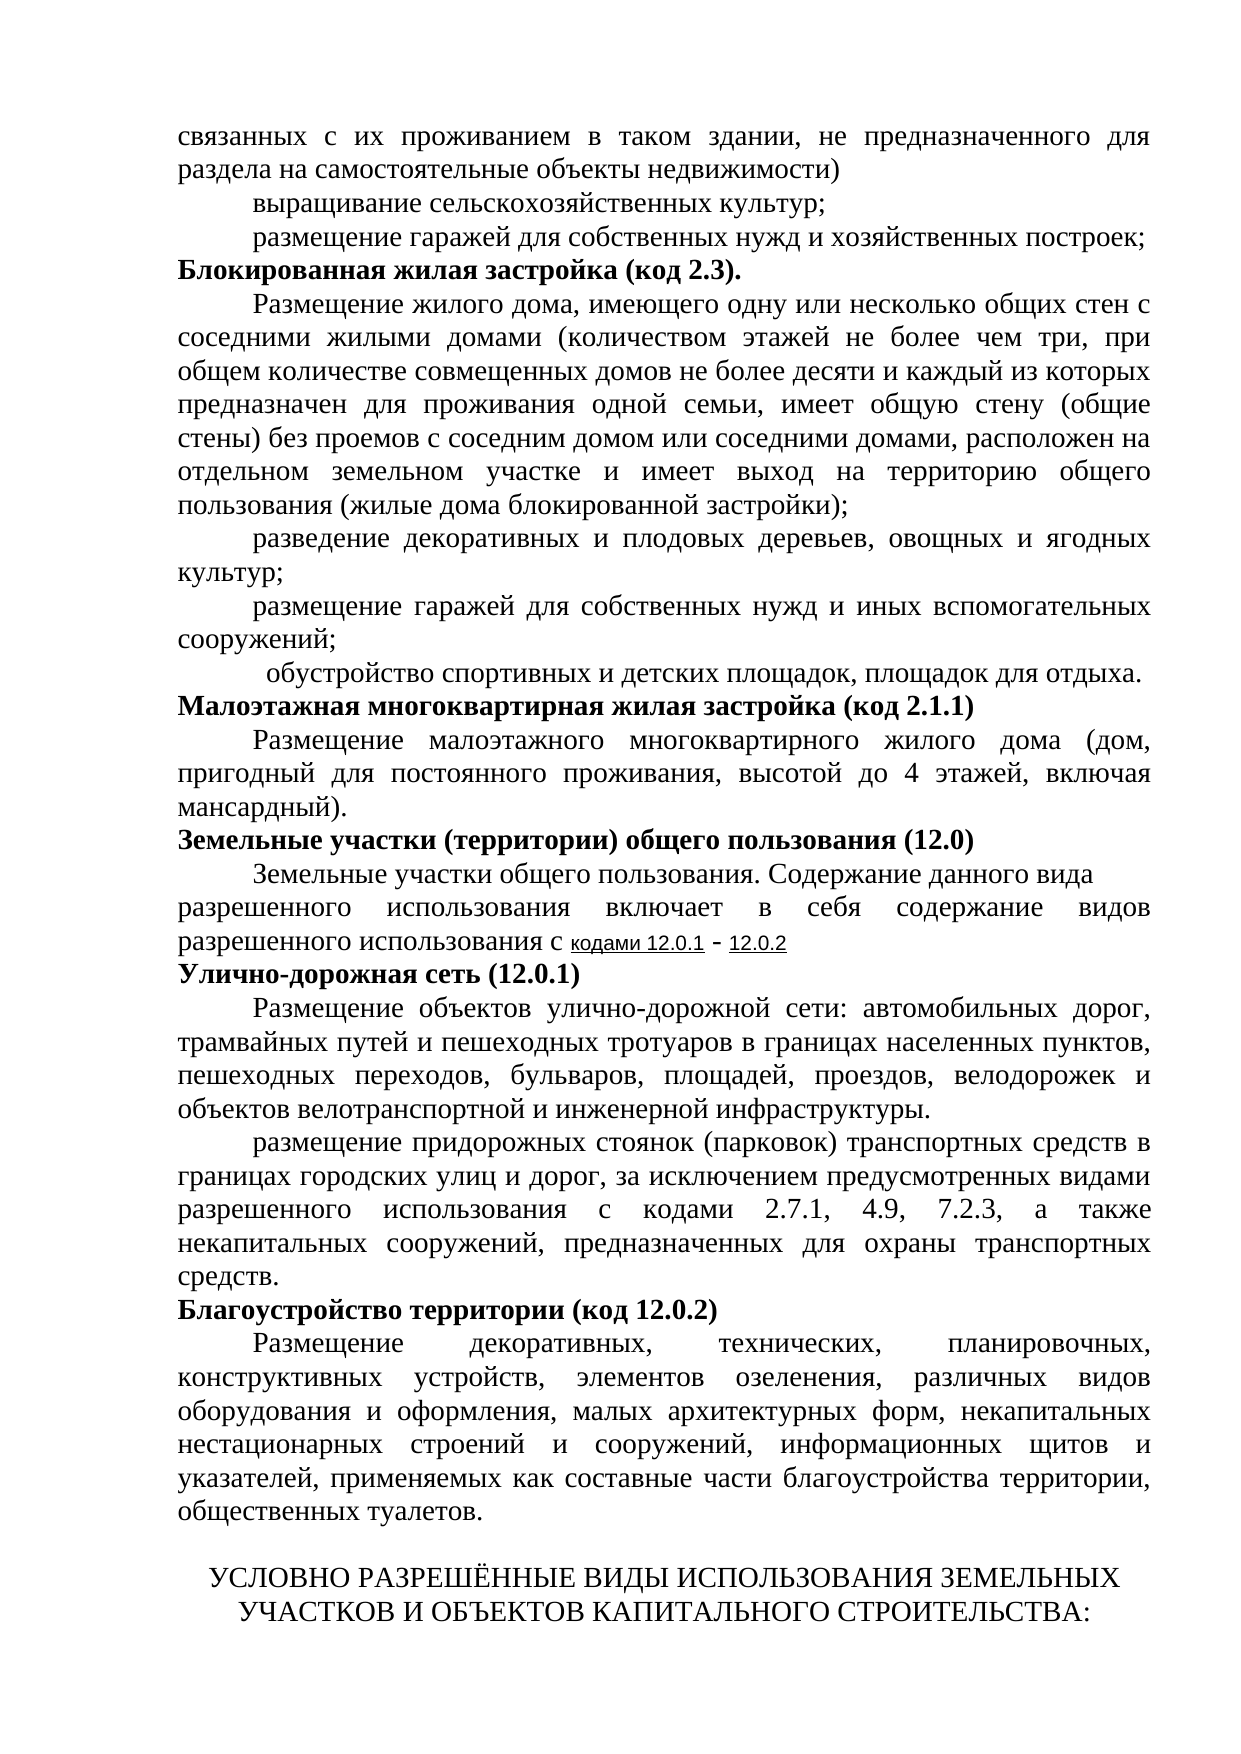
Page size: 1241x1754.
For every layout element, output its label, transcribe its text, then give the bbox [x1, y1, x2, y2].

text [177, 118, 1152, 185]
text размещение гаражей для собственных нужд и хозяйственных построек; [177, 219, 1152, 252]
text размещение придорожных стоянок (парковок) транспортных средств в границах городских улиц и дорог, за исключением предусмотренных видами разрешенного использования с кодами 2.7.1, 4.9, 7.2.3, а также некапитальных сооружений, предназначенных для охраны транспортных средств. [177, 1124, 1152, 1292]
text Благоустройство территории (код 12.0.2) [177, 1292, 1152, 1326]
text выращивание сельскохозяйственных культур; [177, 185, 1152, 219]
text Размещение декоративных, технических, планировочных, конструктивных устройств, элементов озеленения, различных видов оборудования и оформления, малых архитектурных форм, некапитальных нестационарных строений и сооружений, информационных щитов и указателей, применяемых как составные части благоустройства территории, общественных туалетов. [177, 1326, 1152, 1527]
text Земельные участки общего пользования. Содержание данного вида [177, 856, 1152, 889]
text Блокированная жилая застройка (код 2.3). [177, 252, 1152, 286]
text Размещение жилого дома, имеющего одну или несколько общих стен с соседними жилыми домами (количеством этажей не более чем три, при общем количестве совмещенных домов не более десяти и каждый из которых предназначен для проживания одной семьи, имеет общую стену (общие стены) без проемов с соседним домом или соседними домами, расположен на отдельном земельном участке и имеет выход на территорию общего пользования (жилые дома блокированной застройки); [177, 286, 1152, 521]
text Улично-дорожная сеть (12.0.1) [177, 957, 1152, 990]
text Размещение объектов улично-дорожной сети: автомобильных дорог, трамвайных путей и пешеходных тротуаров в границах населенных пунктов, пешеходных переходов, бульваров, площадей, проездов, велодорожек и объектов велотранспортной и инженерной инфраструктуры. [177, 990, 1152, 1124]
text Малоэтажная многоквартирная жилая застройка (код 2.1.1) [177, 688, 1152, 722]
text размещение гаражей для собственных нужд и иных вспомогательных сооружений; [177, 588, 1152, 655]
text разрешенного использования включает в себя содержание видов разрешенного использования с кодами 12.0.1 - 12.0.2 [177, 889, 1152, 957]
text разведение декоративных и плодовых деревьев, овощных и ягодных культур; [177, 521, 1152, 588]
text УСЛОВНО РАЗРЕШЁННЫЕ ВИДЫ ИСПОЛЬЗОВАНИЯ ЗЕМЕЛЬНЫХ УЧАСТКОВ И ОБЪЕКТОВ КАПИТАЛЬНОГО СТРОИТЕЛЬСТВА: [177, 1560, 1152, 1627]
text обустройство спортивных и детских площадок, площадок для отдыха. [177, 655, 1152, 688]
text Размещение малоэтажного многоквартирного жилого дома (дом, пригодный для постоянного проживания, высотой до 4 этажей, включая мансардный). [177, 722, 1152, 822]
text Земельные участки (территории) общего пользования (12.0) [177, 822, 1152, 856]
